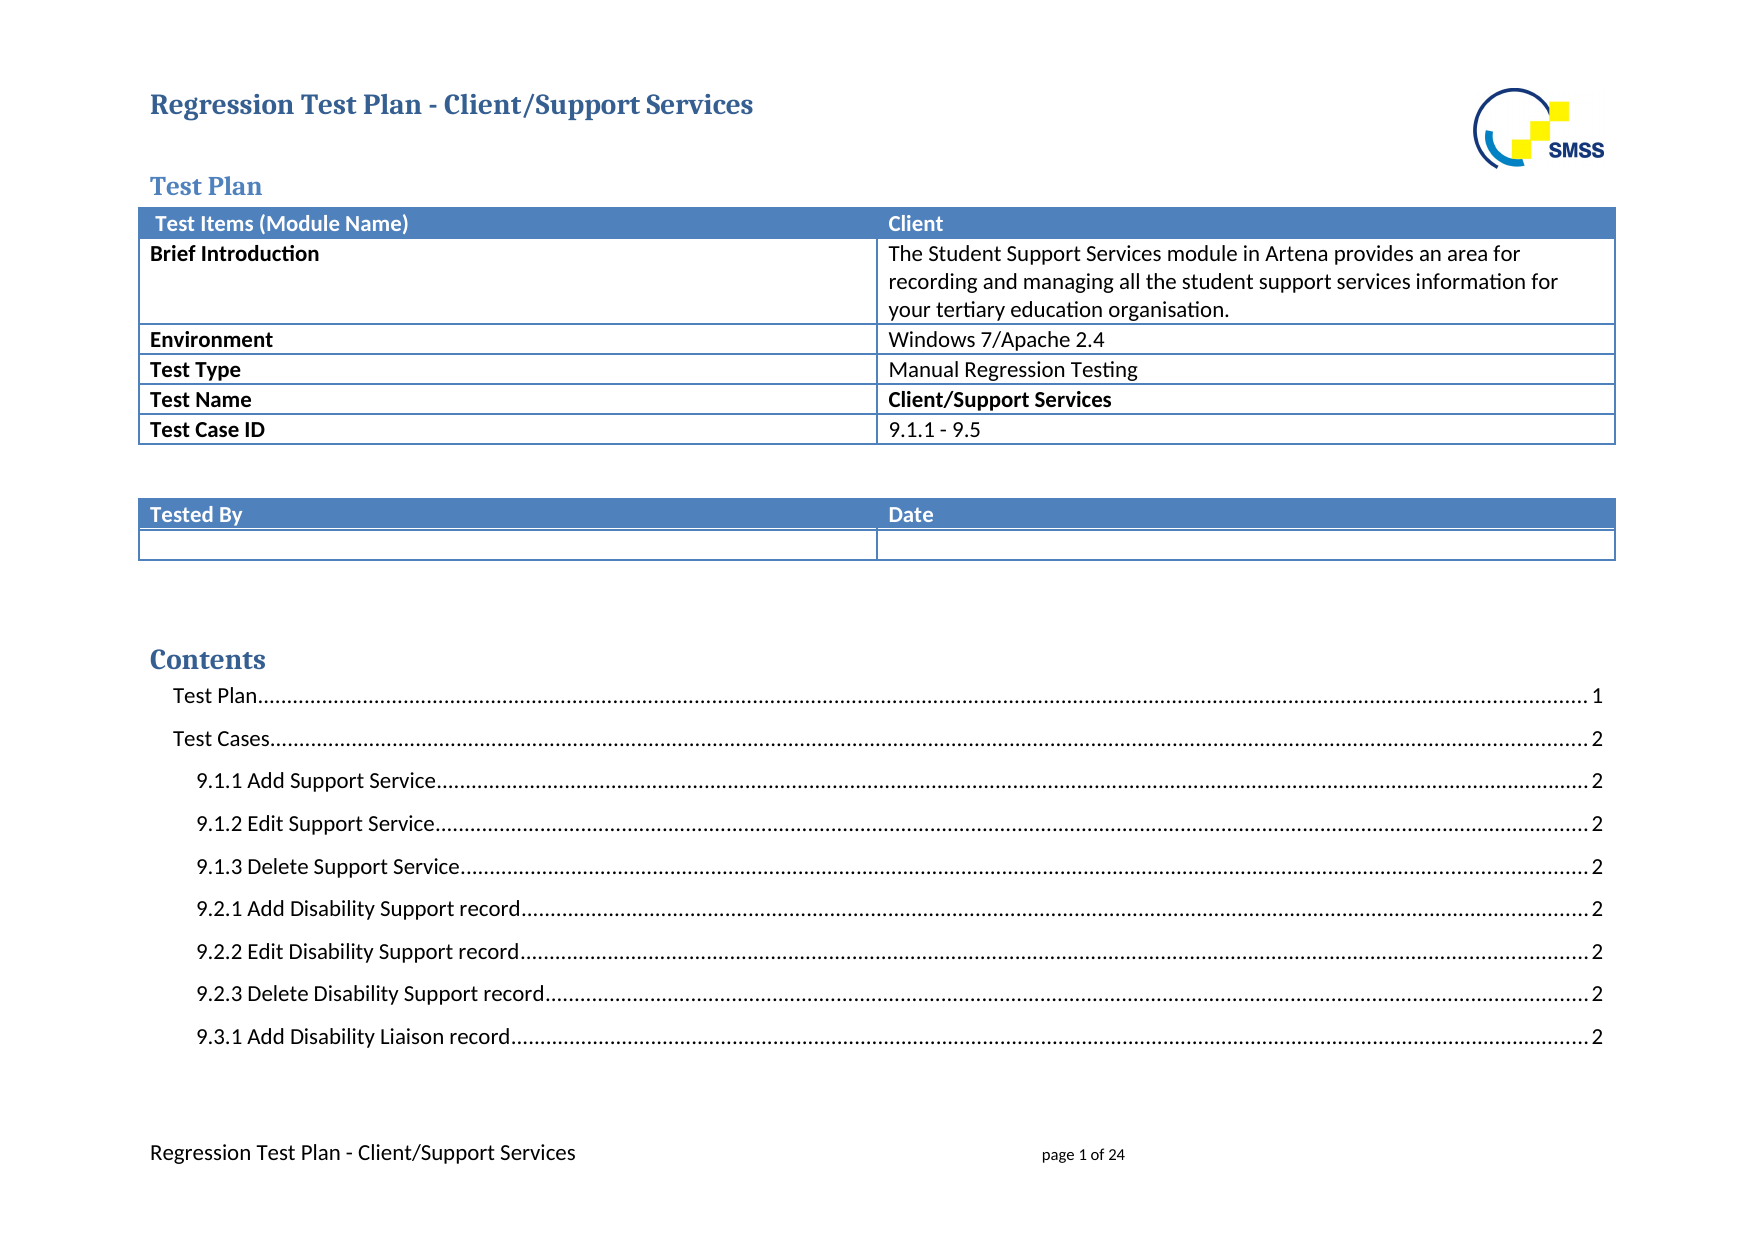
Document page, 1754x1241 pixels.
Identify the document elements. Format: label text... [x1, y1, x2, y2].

table_cell Test Case ID [140, 415, 876, 443]
table_cell [140, 531, 876, 558]
table_cell Brief Introduction [140, 239, 876, 323]
table_cell 9.1.1 - 9.5 [878, 415, 1614, 443]
table_header Date [878, 500, 1614, 528]
table_cell [878, 531, 1614, 558]
table_cell Environment [140, 325, 876, 353]
table_cell Test Name [140, 385, 876, 413]
table_cell Windows 7/Apache 2.4 [878, 325, 1614, 353]
table_header Test Items (Module Name) [140, 209, 876, 237]
table_cell Client/Support Services [878, 385, 1614, 413]
table_cell Test Type [140, 355, 876, 383]
table_header Tested By [140, 500, 876, 528]
subtitle Test Plan [150, 171, 1604, 202]
table_cell The Student Support Services module in Artena provides an area for recording and managing all the student support services information for your tertiary education organisation. [878, 239, 1614, 323]
table_cell Manual Regression Testing [878, 355, 1614, 383]
table_header Client [878, 209, 1614, 237]
